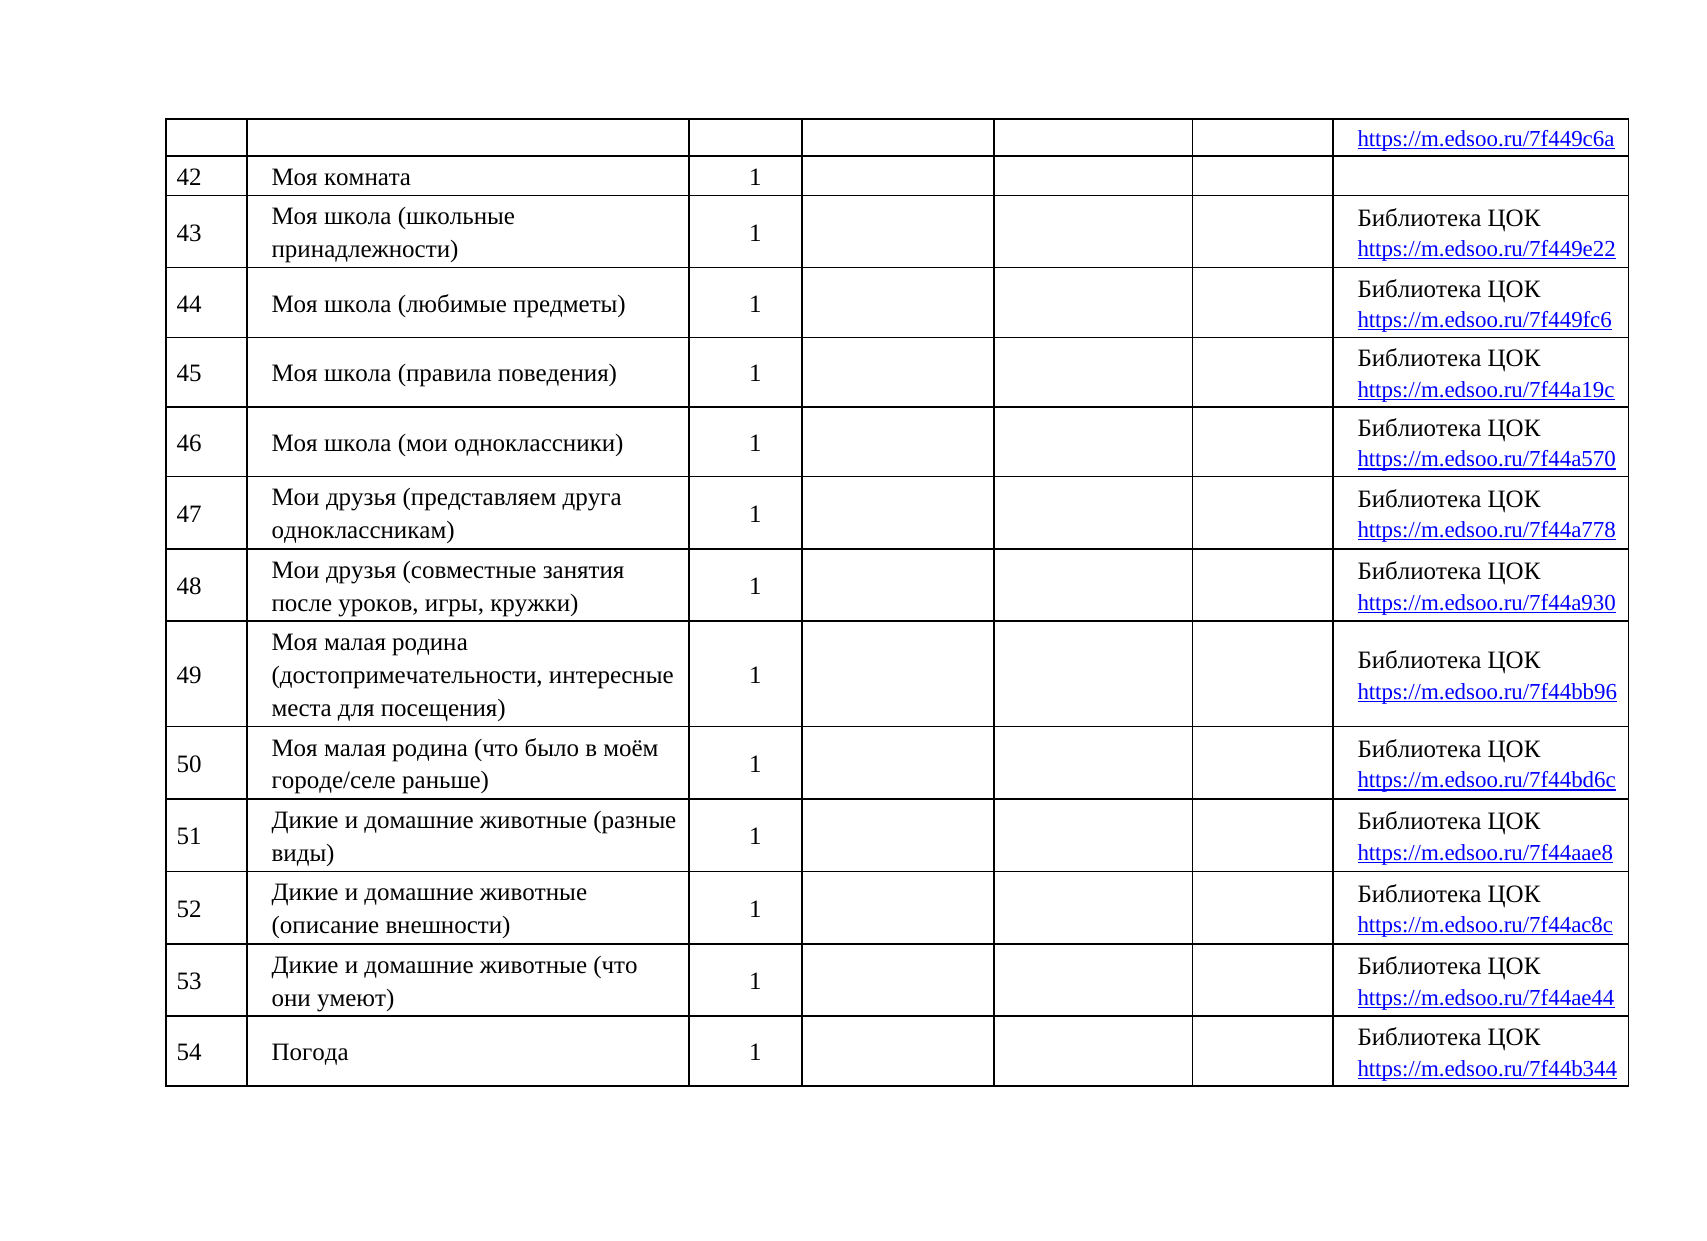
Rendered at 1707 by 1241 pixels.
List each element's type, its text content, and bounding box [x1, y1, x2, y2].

table_cell [995, 945, 1192, 1015]
table_cell [1193, 268, 1332, 336]
table_cell Моя малая родина (достопримечательности, интересные места для посещения) [248, 622, 688, 726]
table_cell Библиотека ЦОК https://m.edsoo.ru/7f44a778 [1334, 477, 1628, 548]
table_cell [803, 1017, 993, 1085]
table_cell [1193, 1017, 1332, 1085]
table_cell [1193, 872, 1332, 943]
table_cell Погода [248, 1017, 688, 1085]
table_cell 1 [690, 1017, 801, 1085]
table_cell [803, 408, 993, 476]
table_cell Библиотека ЦОК https://m.edsoo.ru/7f449fc6 [1334, 268, 1628, 336]
table_cell Моя школа (правила поведения) [248, 338, 688, 406]
table_cell Мои друзья (совместные занятия после уроков, игры, кружки) [248, 550, 688, 620]
table_cell [1193, 622, 1332, 726]
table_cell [248, 120, 688, 155]
table_cell 1 [690, 800, 801, 871]
table_cell Библиотека ЦОК https://m.edsoo.ru/7f44a570 [1334, 408, 1628, 476]
table_cell 43 [167, 196, 246, 267]
table_cell Моя малая родина (что было в моём городе/селе раньше) [248, 727, 688, 798]
table_cell 50 [167, 727, 246, 798]
table_cell [995, 872, 1192, 943]
table_cell [803, 550, 993, 620]
table_cell Дикие и домашние животные (что они умеют) [248, 945, 688, 1015]
table_cell [1193, 120, 1332, 155]
table_cell 1 [690, 196, 801, 267]
table_cell 1 [690, 550, 801, 620]
table_cell 45 [167, 338, 246, 406]
table_cell Библиотека ЦОК https://m.edsoo.ru/7f44ac8c [1334, 872, 1628, 943]
table_cell Библиотека ЦОК https://m.edsoo.ru/7f449e22 [1334, 196, 1628, 267]
table_cell Моя школа (школьные принадлежности) [248, 196, 688, 267]
table_cell Моя школа (мои одноклассники) [248, 408, 688, 476]
table_cell [803, 120, 993, 155]
table_cell Библиотека ЦОК https://m.edsoo.ru/7f44a930 [1334, 550, 1628, 620]
table_cell [995, 157, 1192, 194]
table_cell [1334, 157, 1628, 194]
table_cell Библиотека ЦОК https://m.edsoo.ru/7f44a19c [1334, 338, 1628, 406]
table_cell 41 [167, 120, 246, 155]
table_cell 1 [690, 872, 801, 943]
table_cell Дикие и домашние животные (разные виды) [248, 800, 688, 871]
table_cell Библиотека ЦОК https://m.edsoo.ru/7f44b344 [1334, 1017, 1628, 1085]
table_cell Мои друзья (представляем друга одноклассникам) [248, 477, 688, 548]
table_cell [803, 157, 993, 194]
table_cell 54 [167, 1017, 246, 1085]
table_cell [803, 268, 993, 336]
table_cell 1 [690, 338, 801, 406]
table_cell [995, 1017, 1192, 1085]
table_cell 49 [167, 622, 246, 726]
table_cell 1 [690, 268, 801, 336]
table_cell [803, 727, 993, 798]
table_cell 44 [167, 268, 246, 336]
table_cell 1 [690, 622, 801, 726]
table_cell Библиотека ЦОК https://m.edsoo.ru/7f44aae8 [1334, 800, 1628, 871]
table_cell [803, 338, 993, 406]
table_cell 51 [167, 800, 246, 871]
table_cell [803, 872, 993, 943]
table_cell Дикие и домашние животные (описание внешности) [248, 872, 688, 943]
table_cell [1193, 945, 1332, 1015]
table_cell [995, 622, 1192, 726]
table_cell 42 [167, 157, 246, 194]
table_cell [995, 800, 1192, 871]
table_cell 1 [690, 945, 801, 1015]
table_cell [1193, 338, 1332, 406]
table_cell [1193, 800, 1332, 871]
table_cell [803, 477, 993, 548]
table_cell [995, 196, 1192, 267]
table_cell [803, 945, 993, 1015]
table_cell [803, 196, 993, 267]
table_cell 1 [690, 408, 801, 476]
table_cell 1 [690, 157, 801, 194]
table_cell 52 [167, 872, 246, 943]
table_cell 1 [690, 477, 801, 548]
table_cell [995, 408, 1192, 476]
table_cell [803, 800, 993, 871]
table_cell Моя комната [248, 157, 688, 194]
table_cell Библиотека ЦОК https://m.edsoo.ru/7f44bb96 [1334, 622, 1628, 726]
table_cell 1 [690, 727, 801, 798]
table_cell [995, 550, 1192, 620]
table_cell [1193, 550, 1332, 620]
table_cell [1193, 157, 1332, 194]
table_cell [995, 727, 1192, 798]
table_cell [1193, 408, 1332, 476]
table_cell 47 [167, 477, 246, 548]
table_cell [803, 622, 993, 726]
table_cell [1193, 477, 1332, 548]
table_cell [995, 477, 1192, 548]
table_cell [1193, 727, 1332, 798]
table_cell Моя школа (любимые предметы) [248, 268, 688, 336]
table_cell [995, 268, 1192, 336]
table_cell 1 [690, 120, 801, 155]
table_cell 53 [167, 945, 246, 1015]
table_cell Библиотека ЦОК https://m.edsoo.ru/7f44bd6c [1334, 727, 1628, 798]
table_cell 48 [167, 550, 246, 620]
table_cell [995, 338, 1192, 406]
table_cell 46 [167, 408, 246, 476]
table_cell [1334, 120, 1628, 155]
table_cell [1193, 196, 1332, 267]
table_cell Библиотека ЦОК https://m.edsoo.ru/7f44ae44 [1334, 945, 1628, 1015]
table_cell [995, 120, 1192, 155]
